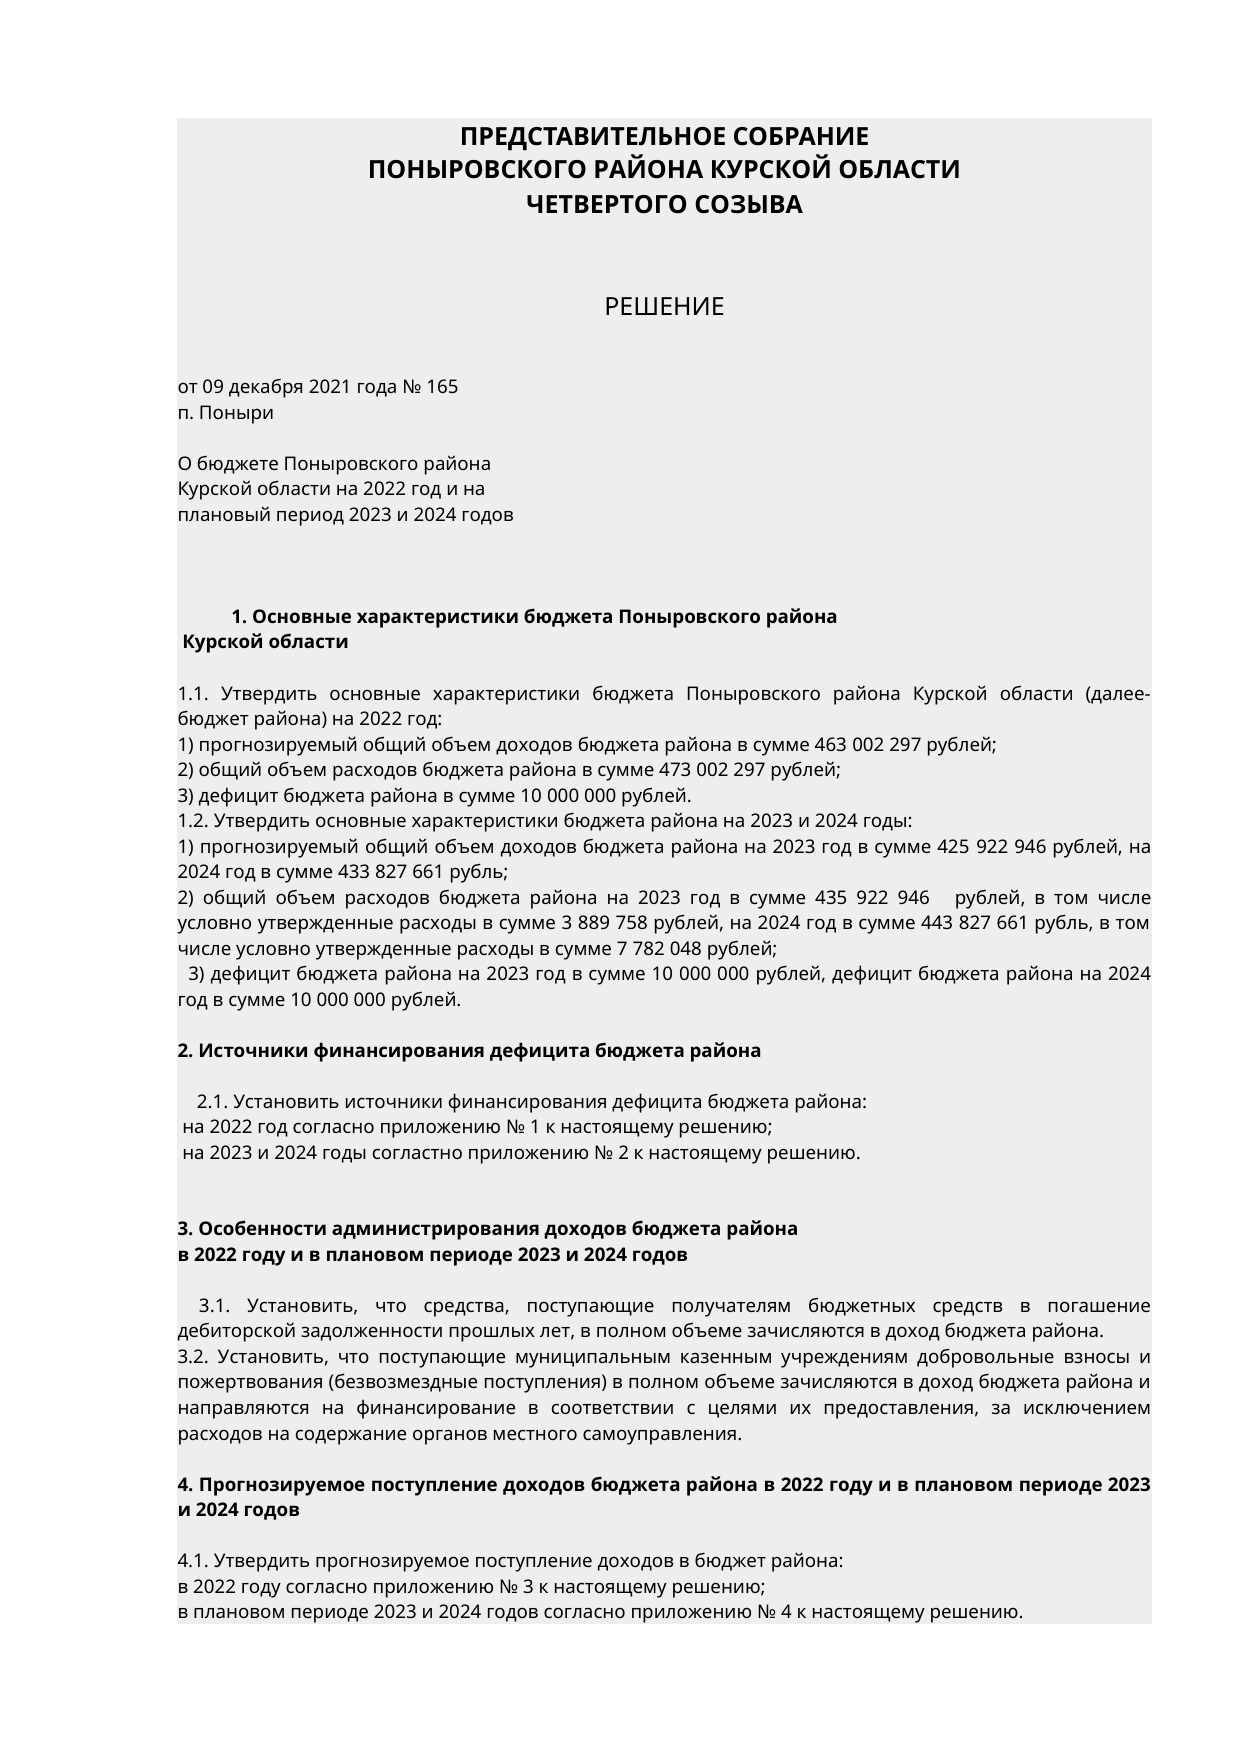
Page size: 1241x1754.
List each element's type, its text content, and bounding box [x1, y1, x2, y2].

text от 09 декабря 2021 года № 165 [177, 373, 1152, 399]
text 4. Прогнозируемое поступление доходов бюджета района в 2022 году и в плановом периоде 2023 и 2024 годов [177, 1471, 1152, 1522]
text в 2022 году и в плановом периоде 2023 и 2024 годов [177, 1241, 1152, 1267]
text 1) прогнозируемый общий объем доходов бюджета района на 2023 год в сумме 425 922 946 рублей, на 2024 год в сумме 433 827 661 рубль; [177, 833, 1152, 884]
text Курской области на 2022 год и на [177, 476, 1152, 501]
text 4.1. Утвердить прогнозируемое поступление доходов в бюджет района: [177, 1547, 1152, 1573]
subtitle ПРЕДСТАВИТЕЛЬНОЕ СОБРАНИЕ [177, 118, 1152, 152]
text 3.2. Установить, что поступающие муниципальным казенным учреждениям добровольные взносы и пожертвования (безвозмездные поступления) в полном объеме зачисляются в доход бюджета района и направляются на финансирование в соответствии с целями их предоставления, за исключением расходов на содержание органов местного самоуправления. [177, 1343, 1152, 1445]
text на 2023 и 2024 годы согластно приложению № 2 к настоящему решению. [177, 1139, 1152, 1165]
text плановый период 2023 и 2024 годов [177, 501, 1152, 527]
text 2) общий объем расходов бюджета района на 2023 год в сумме 435 922 946 рублей, в том числе условно утвержденные расходы в сумме 3 889 758 рублей, на 2024 год в сумме 443 827 661 рубль, в том числе условно утвержденные расходы в сумме 7 782 048 рублей; [177, 884, 1152, 961]
text 2) общий объем расходов бюджета района в сумме 473 002 297 рублей; [177, 756, 1152, 782]
text п. Поныри [177, 399, 1152, 424]
text на 2022 год согласно приложению № 1 к настоящему решению; [177, 1114, 1152, 1139]
text 3. Особенности администрирования доходов бюджета района [177, 1216, 1152, 1241]
text 1.2. Утвердить основные характеристики бюджета района на 2023 и 2024 годы: [177, 807, 1152, 833]
text О бюджете Поныровского района [177, 450, 1152, 476]
text Курской области [177, 629, 1152, 654]
text ЧЕТВЕРТОГО СОЗЫВА [177, 186, 1152, 220]
text 1. Основные характеристики бюджета Поныровского района [177, 603, 1152, 629]
text 1) прогнозируемый общий объем доходов бюджета района в сумме 463 002 297 рублей; [177, 731, 1152, 756]
text 3.1. Установить, что средства, поступающие получателям бюджетных средств в погашение дебиторской задолженности прошлых лет, в полном объеме зачисляются в доход бюджета района. [177, 1292, 1152, 1343]
text в 2022 году согласно приложению № 3 к настоящему решению; [177, 1573, 1152, 1598]
text 1.1. Утвердить основные характеристики бюджета Поныровского района Курской области (далее-бюджет района) на 2022 год: [177, 680, 1152, 731]
text 2. Источники финансирования дефицита бюджета района [177, 1037, 1152, 1063]
text ПОНЫРОВСКОГО РАЙОНА КУРСКОЙ ОБЛАСТИ [177, 152, 1152, 186]
text РЕШЕНИЕ [177, 288, 1152, 322]
text 3) дефицит бюджета района на 2023 год в сумме 10 000 000 рублей, дефицит бюджета района на 2024 год в сумме 10 000 000 рублей. [177, 961, 1152, 1012]
text 3) дефицит бюджета района в сумме 10 000 000 рублей. [177, 782, 1152, 807]
text в плановом периоде 2023 и 2024 годов согласно приложению № 4 к настоящему решению. [177, 1598, 1152, 1624]
text 2.1. Установить источники финансирования дефицита бюджета района: [177, 1088, 1152, 1114]
